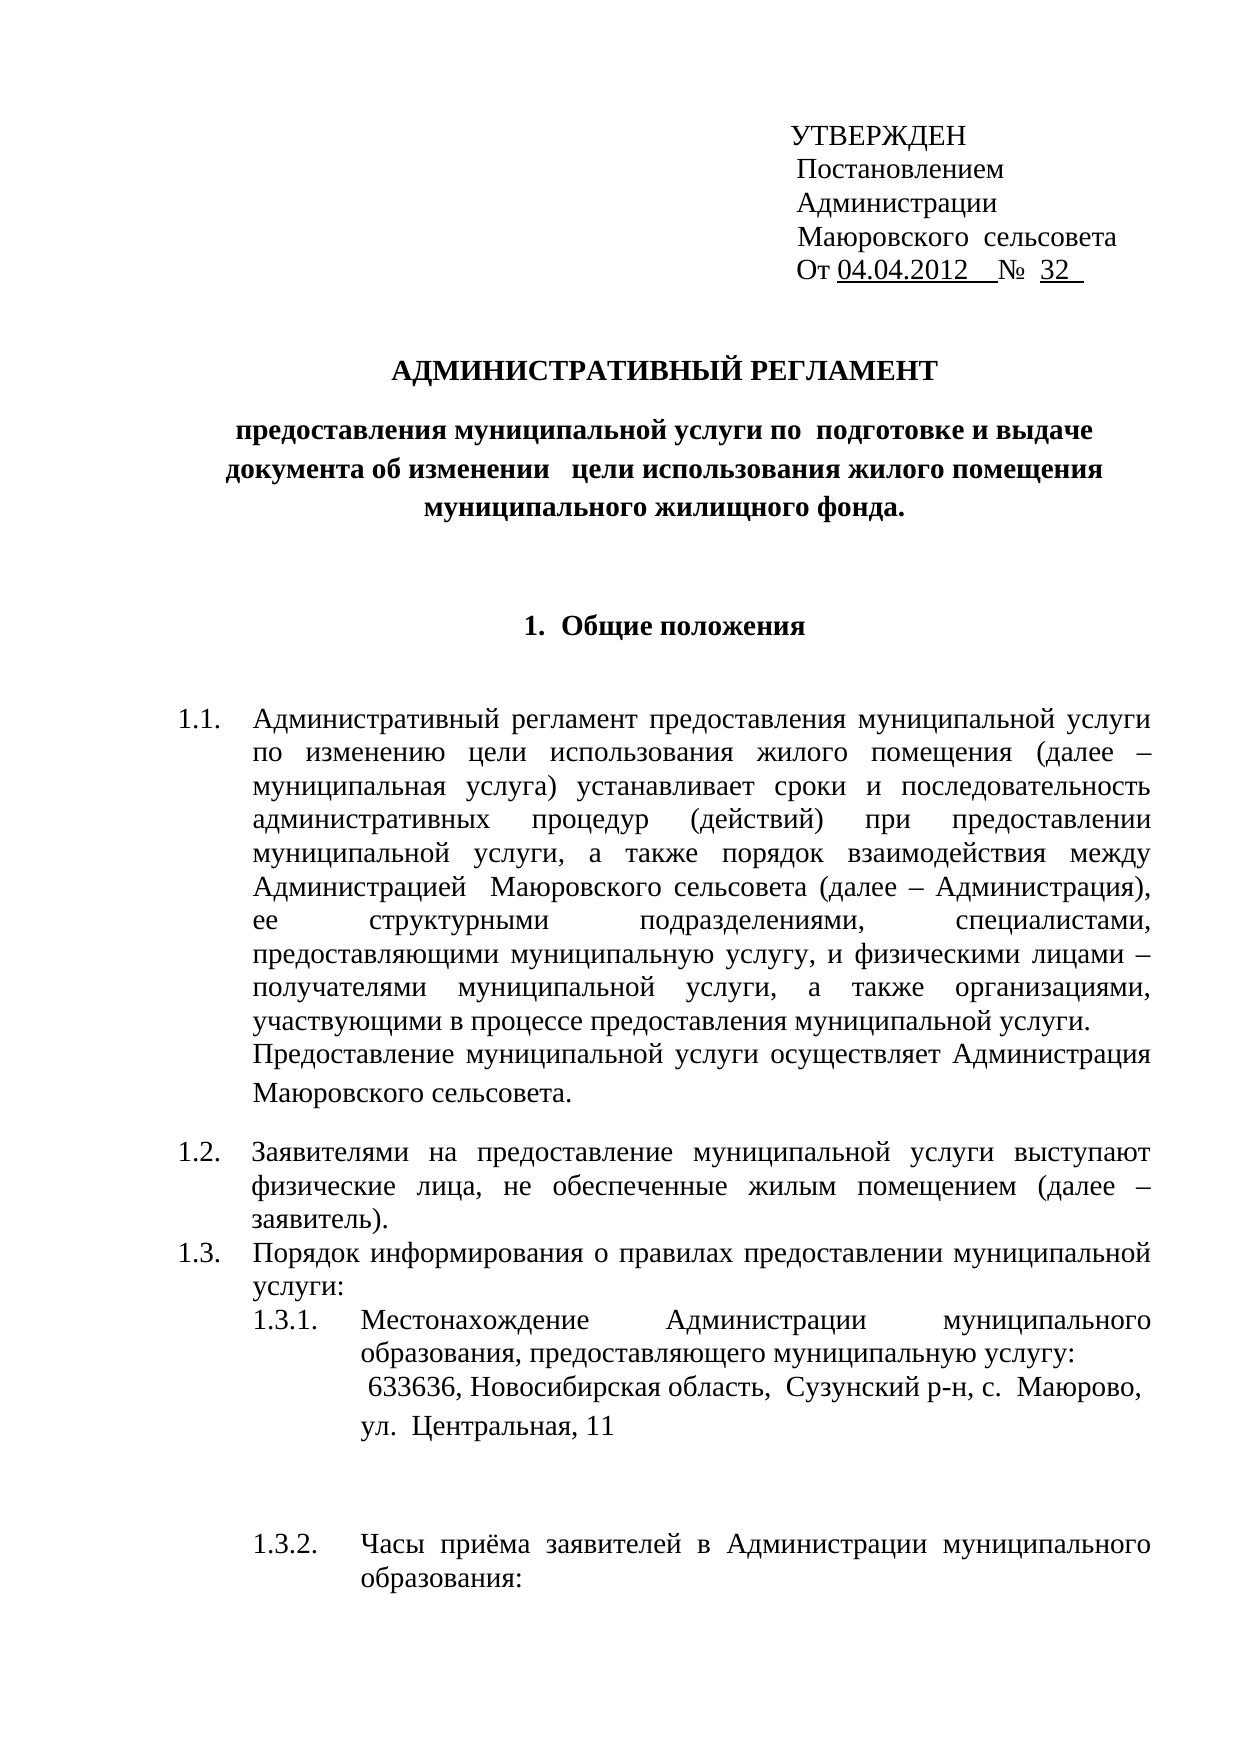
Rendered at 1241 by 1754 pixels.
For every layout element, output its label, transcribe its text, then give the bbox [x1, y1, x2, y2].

list Административный регламент предоставления муниципальной услуги по изменению цели использования жилого помещения (далее – муниципальная услуга) устанавливает сроки и последовательность административных процедур (действий) при предоставлении муниципальной услуги, а также порядок взаимодействия между Администрацией Маюровского сельсовета (далее – Администрация), ее структурными подразделениями, специалистами, предоставляющими муниципальную услугу, и физическими лицами – получателями муниципальной услуги, а также организациями, участвующими в процессе предоставления муниципальной услуги. [177, 701, 1152, 1036]
list Порядок информирования о правилах предоставлении муниципальной услуги: [177, 1235, 1152, 1302]
text УТВЕРЖДЕН [177, 118, 1152, 152]
text 633636, Новосибирская область, Сузунский р-н, с. Маюрово, ул. Центральная, 11 [360, 1369, 1152, 1441]
text Маюровского сельсовета [177, 219, 1152, 252]
list Часы приёма заявителей в Администрации муниципального образования: [252, 1526, 1152, 1593]
list Общие положения [177, 608, 1152, 642]
text АДМИНИСТРАТИВНЫЙ РЕГЛАМЕНТ [177, 353, 1152, 386]
text предоставления муниципальной услуги по подготовке и выдаче документа об изменении цели использования жилого помещения муниципального жилищного фонда. [177, 412, 1152, 523]
list Местонахождение Администрации муниципального образования, предоставляющего муниципальную услугу: [252, 1302, 1152, 1369]
text Постановлением Администрации [796, 152, 1152, 219]
list Заявителями на предоставление муниципальной услуги выступают физические лица, не обеспеченные жилым помещением (далее – заявитель). [177, 1134, 1152, 1235]
text От 04.04.2012 № 32 [796, 252, 1152, 286]
text Предоставление муниципальной услуги осуществляет Администрация Маюровского сельсовета. [252, 1036, 1152, 1108]
